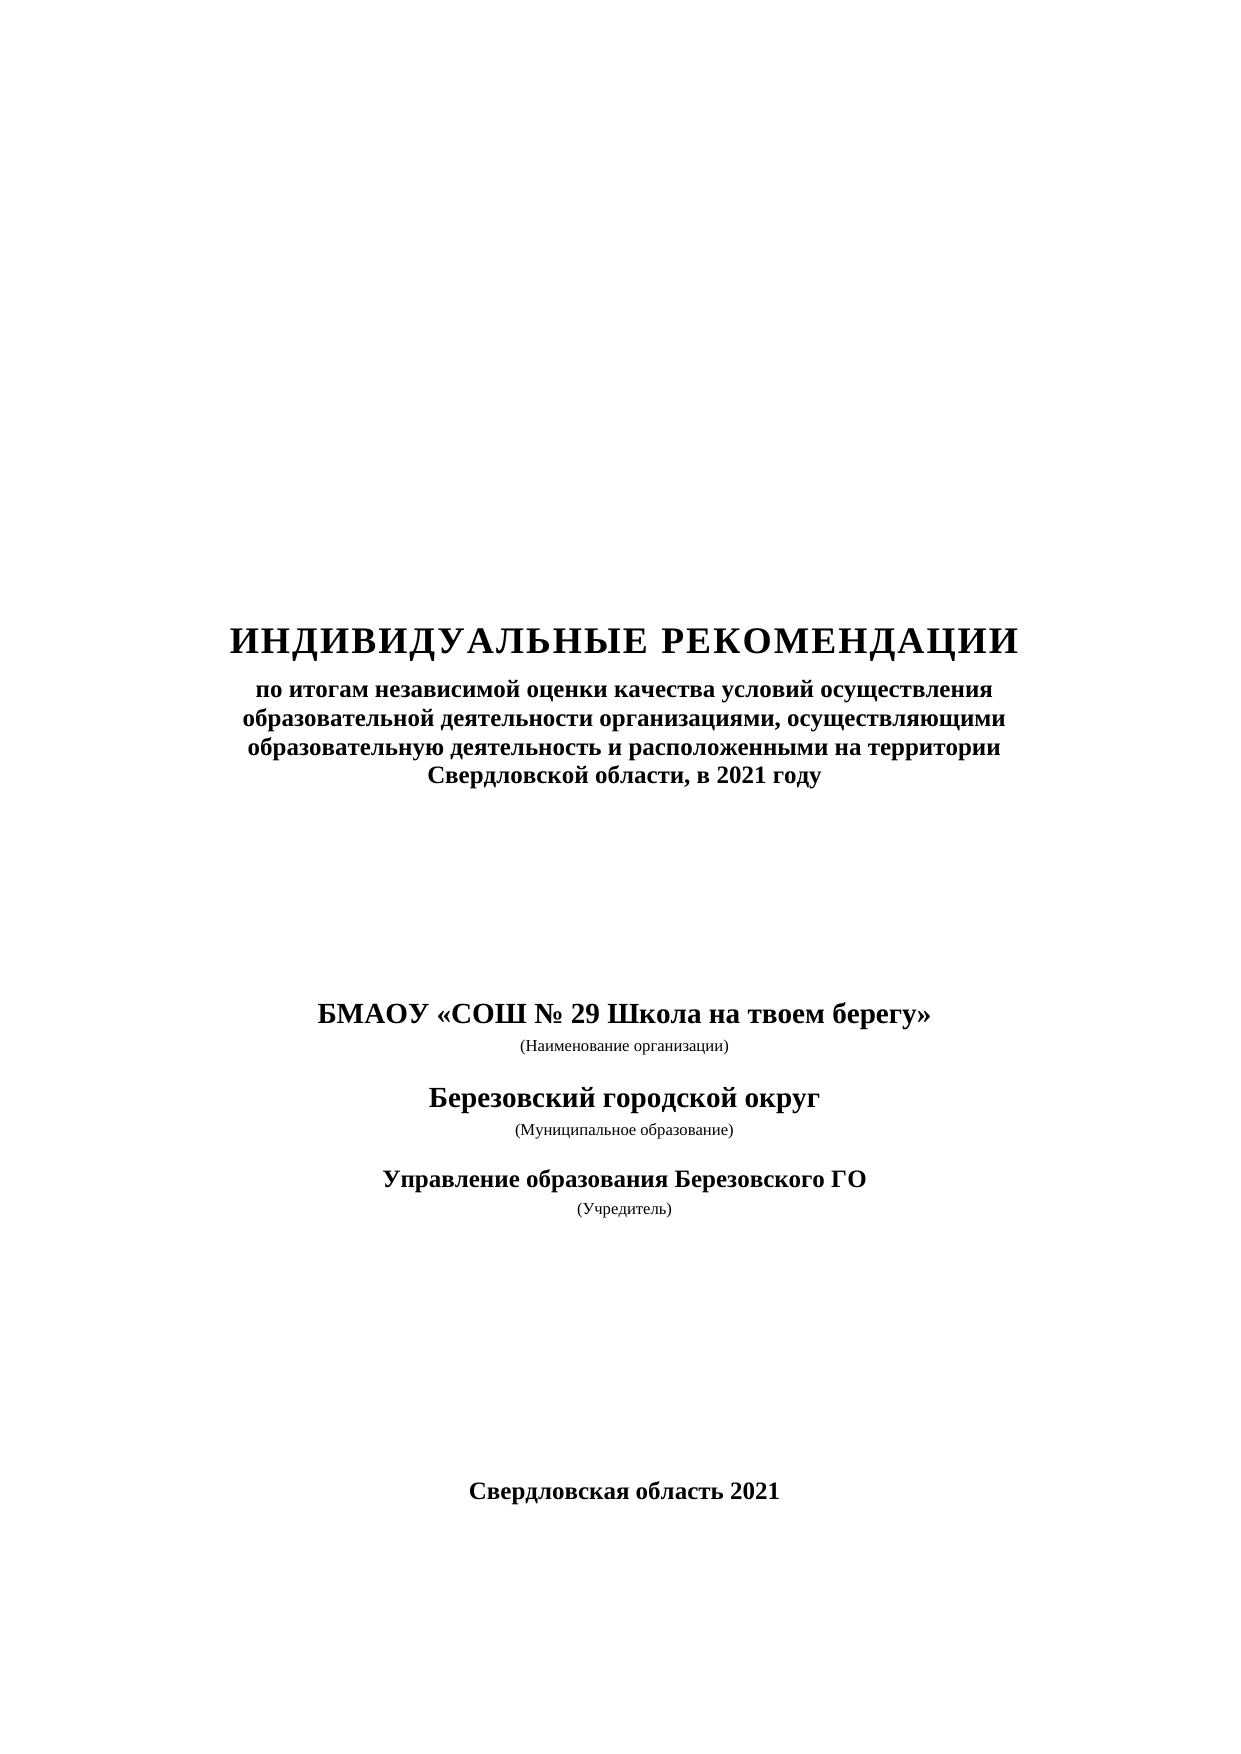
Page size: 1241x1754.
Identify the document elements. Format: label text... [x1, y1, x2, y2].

text (Наименование организации) [177, 1036, 1071, 1055]
text Березовский городской округ [177, 1080, 1071, 1114]
text по итогам независимой оценки качества условий осуществления образовательной деятельности организациями, осуществляющими образовательную деятельность и расположенными на территории Свердловской области, в 2021 году [177, 674, 1071, 789]
text ИНДИВИДУАЛЬНЫЕ РЕКОМЕНДАЦИИ [177, 619, 1071, 662]
text Свердловская область 2021 [177, 1476, 1071, 1505]
text БМАОУ «СОШ № 29 Школа на твоем берегу» [177, 996, 1071, 1030]
text (Учредитель) [177, 1199, 1071, 1218]
text (Муниципальное образование) [177, 1120, 1071, 1139]
text Управление образования Березовского ГО [177, 1164, 1071, 1193]
